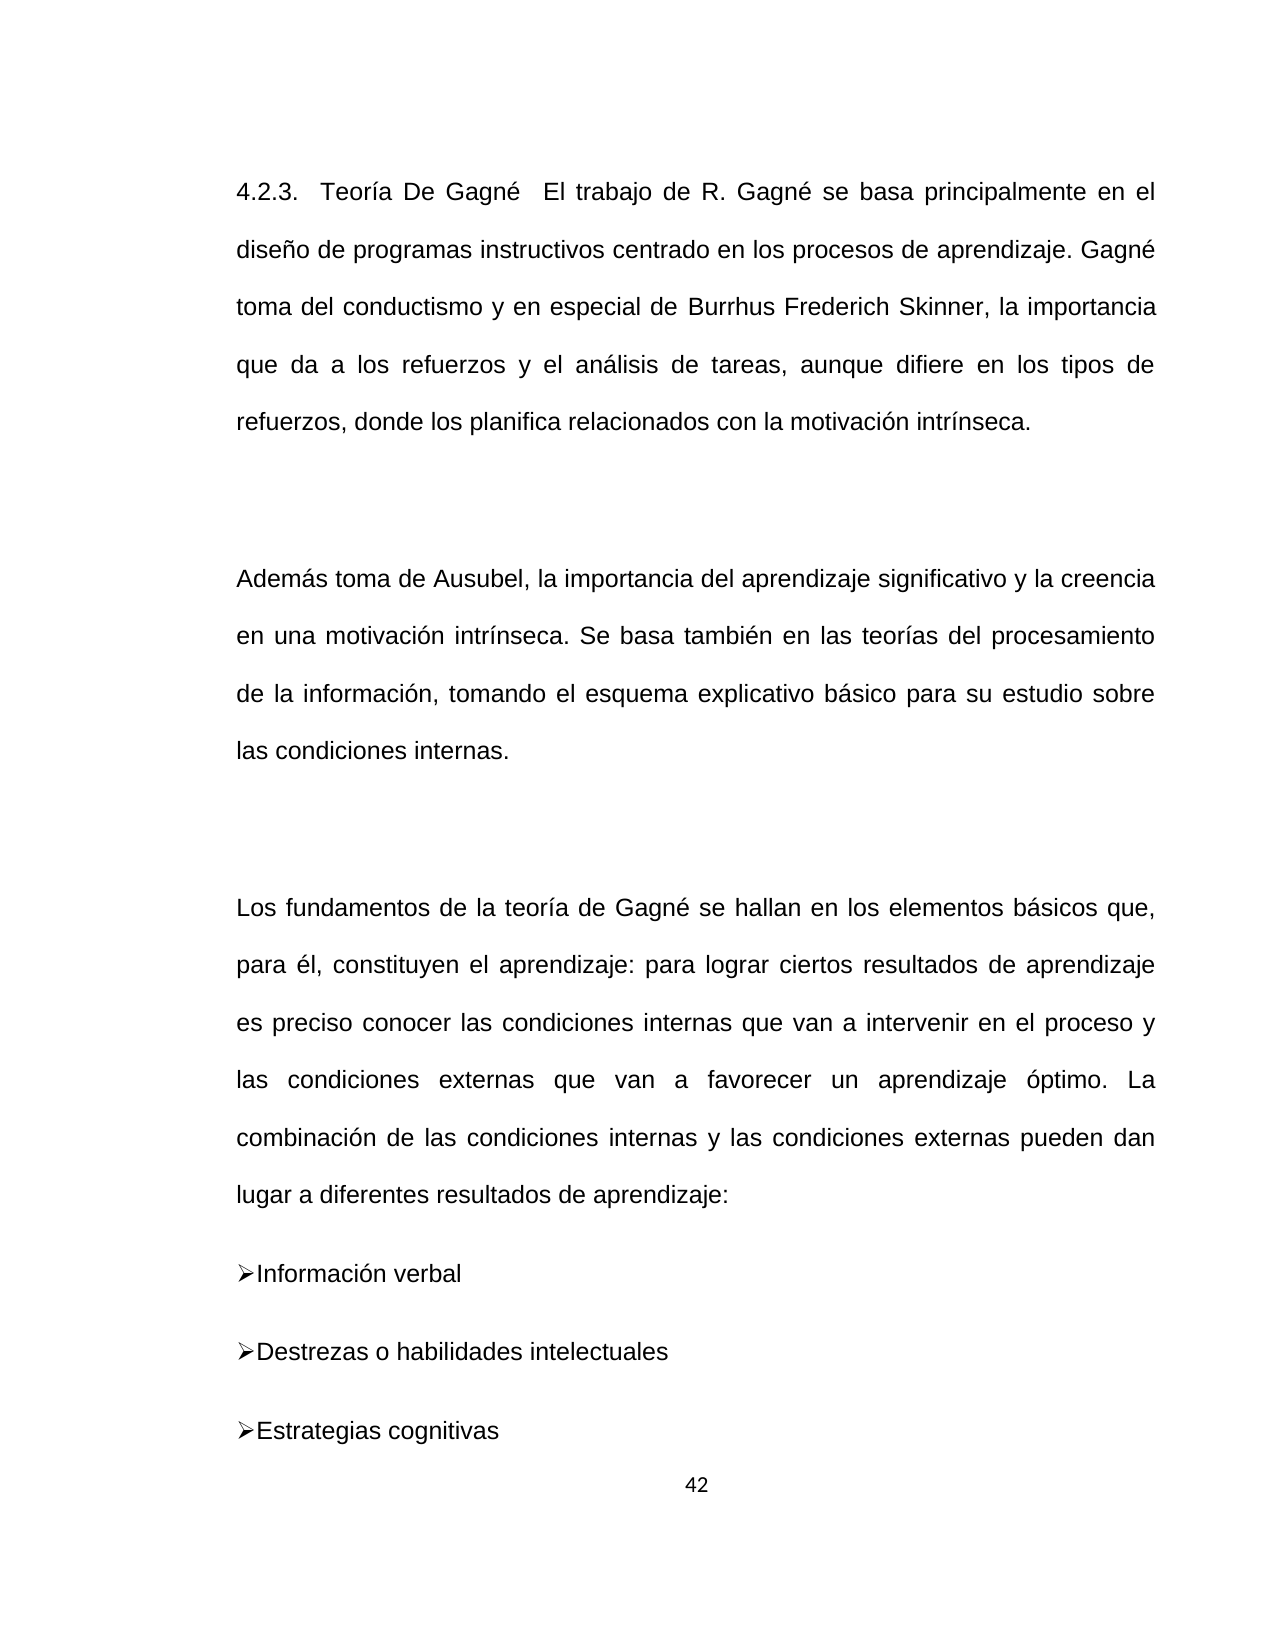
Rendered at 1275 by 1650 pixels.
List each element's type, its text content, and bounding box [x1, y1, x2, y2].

text 4.2.3. Teoría De Gagné El trabajo de R. Gagné se basa principalmente en el diseño de programas instructivos centrado en los procesos de aprendizaje. Gagné toma del conductismo y en especial de Burrhus Frederich Skinner, la importancia que da a los refuerzos y el análisis de tareas, aunque difiere en los tipos de refuerzos, donde los planifica relacionados con la motivación intrínseca. [236, 177, 1157, 436]
text Información verbal [236, 1259, 1157, 1288]
text Los fundamentos de la teoría de Gagné se hallan en los elementos básicos que, para él, constituyen el aprendizaje: para lograr ciertos resultados de aprendizaje es preciso conocer las condiciones internas que van a intervenir en el proceso y las condiciones externas que van a favorecer un aprendizaje óptimo. La combinación de las condiciones internas y las condiciones externas pueden dan lugar a diferentes resultados de aprendizaje: [236, 893, 1157, 1209]
text Estrategias cognitivas [236, 1416, 1157, 1445]
text Además toma de Ausubel, la importancia del aprendizaje significativo y la creencia en una motivación intrínseca. Se basa también en las teorías del procesamiento de la información, tomando el esquema explicativo básico para su estudio sobre las condiciones internas. [236, 564, 1157, 765]
text Destrezas o habilidades intelectuales [236, 1337, 1157, 1366]
